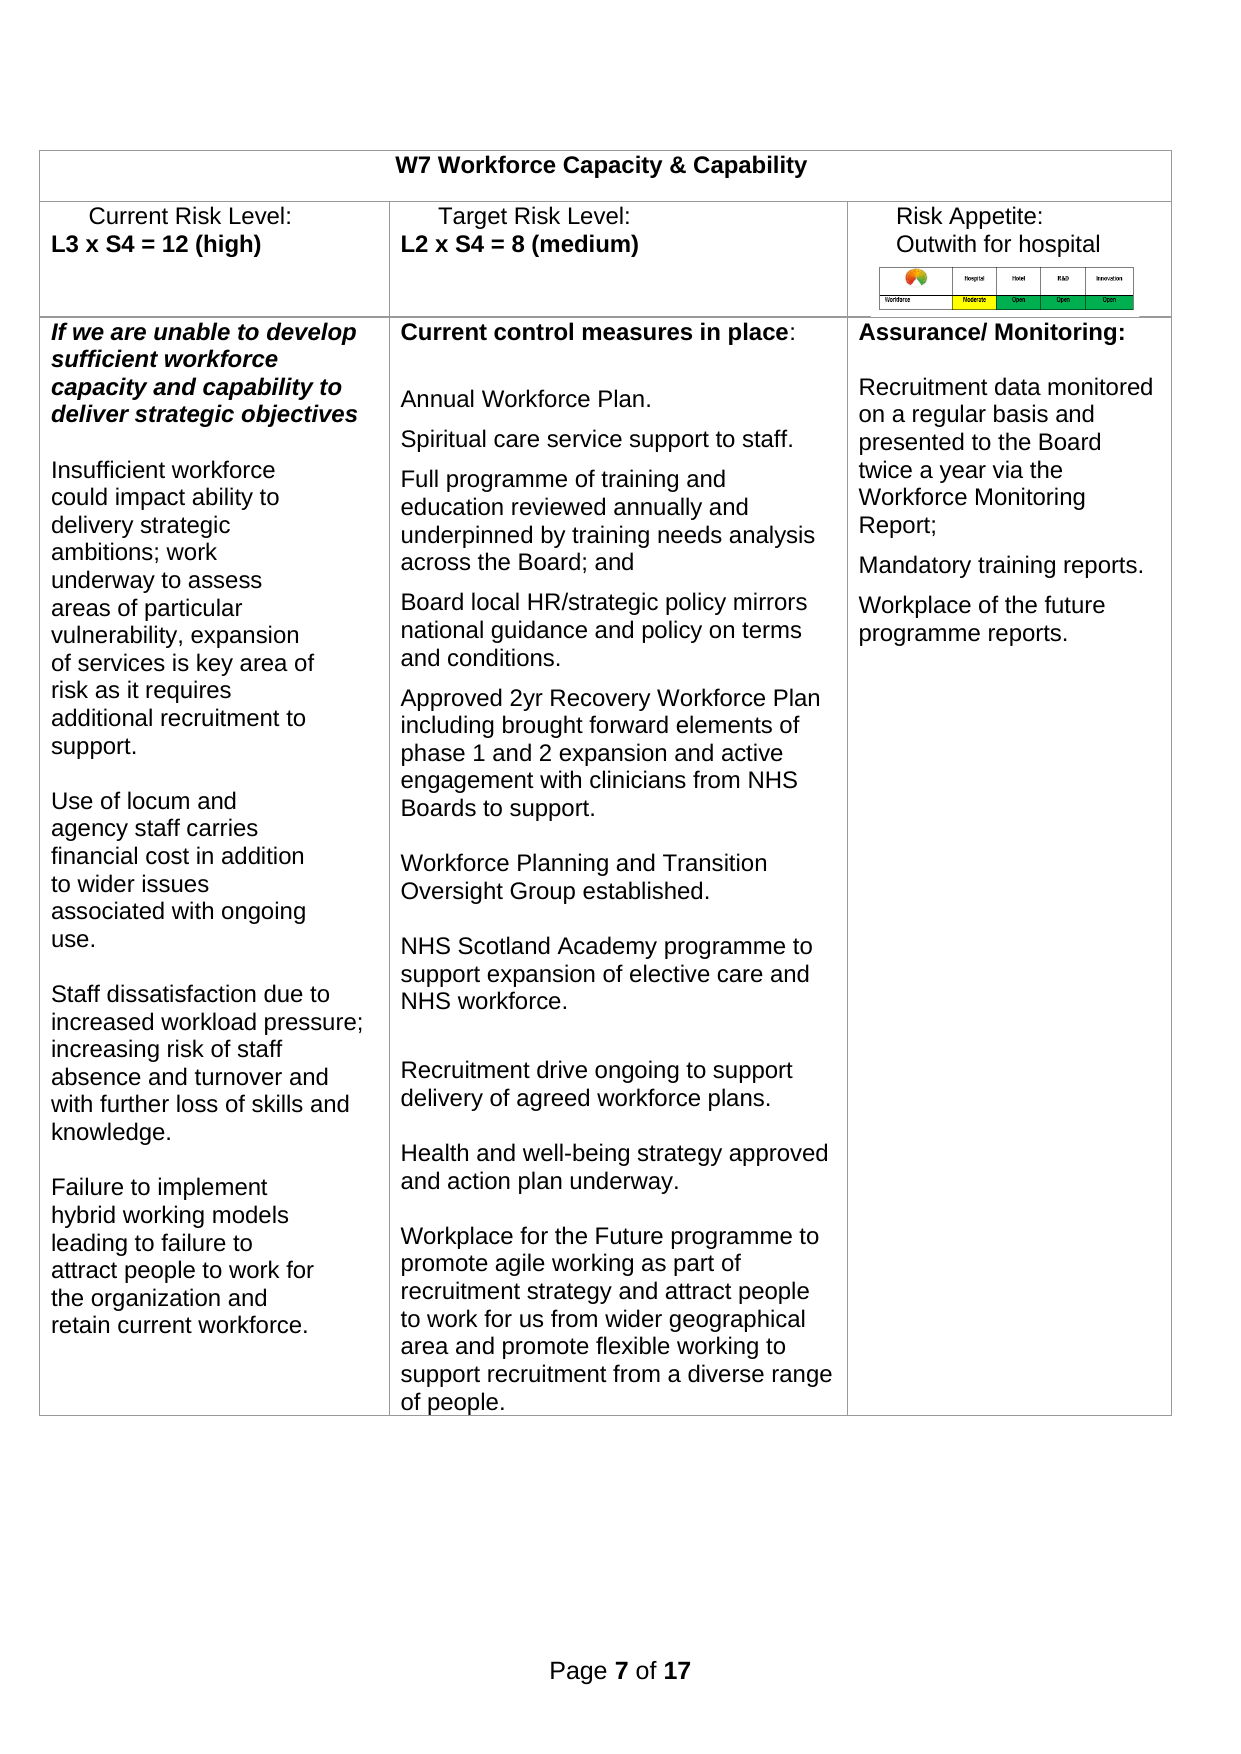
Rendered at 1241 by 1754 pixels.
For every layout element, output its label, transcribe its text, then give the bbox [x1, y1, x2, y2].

picture [870, 257, 1140, 317]
table_cell Risk Appetite: Outwith for hospital [848, 202, 1171, 316]
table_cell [40, 318, 389, 1415]
table_header W7 Workforce Capacity & Capability [40, 151, 1171, 201]
table_cell Target Risk Level: L2 x S4 = 8 (medium) [390, 202, 847, 316]
table_cell Assurance/ Monitoring: Recruitment data monitored on a regular basis and presented to the Board twice a year via the Workforce Monitoring Report; Mandatory training reports. Workplace of the future programme reports. [848, 318, 1171, 1415]
table_cell Current control measures in place: Annual Workforce Plan. Spiritual care service support to staff. Full programme of training and education reviewed annually and underpinned by training needs analysis across the Board; and Board local HR/strategic policy mirrors national guidance and policy on terms and conditions. Approved 2yr Recovery Workforce Plan including brought forward elements of phase 1 and 2 expansion and active engagement with clinicians from NHS Boards to support. Workforce Planning and Transition Oversight Group established. NHS Scotland Academy programme to support expansion of elective care and NHS workforce. Recruitment drive ongoing to support delivery of agreed workforce plans. Health and well-being strategy approved and action plan underway. Workplace for the Future programme to promote agile working as part of recruitment strategy and attract people to work for us from wider geographical area and promote flexible working to support recruitment from a diverse range of people. [390, 318, 847, 1415]
table_cell Current Risk Level: L3 x S4 = 12 (high) [40, 202, 389, 316]
